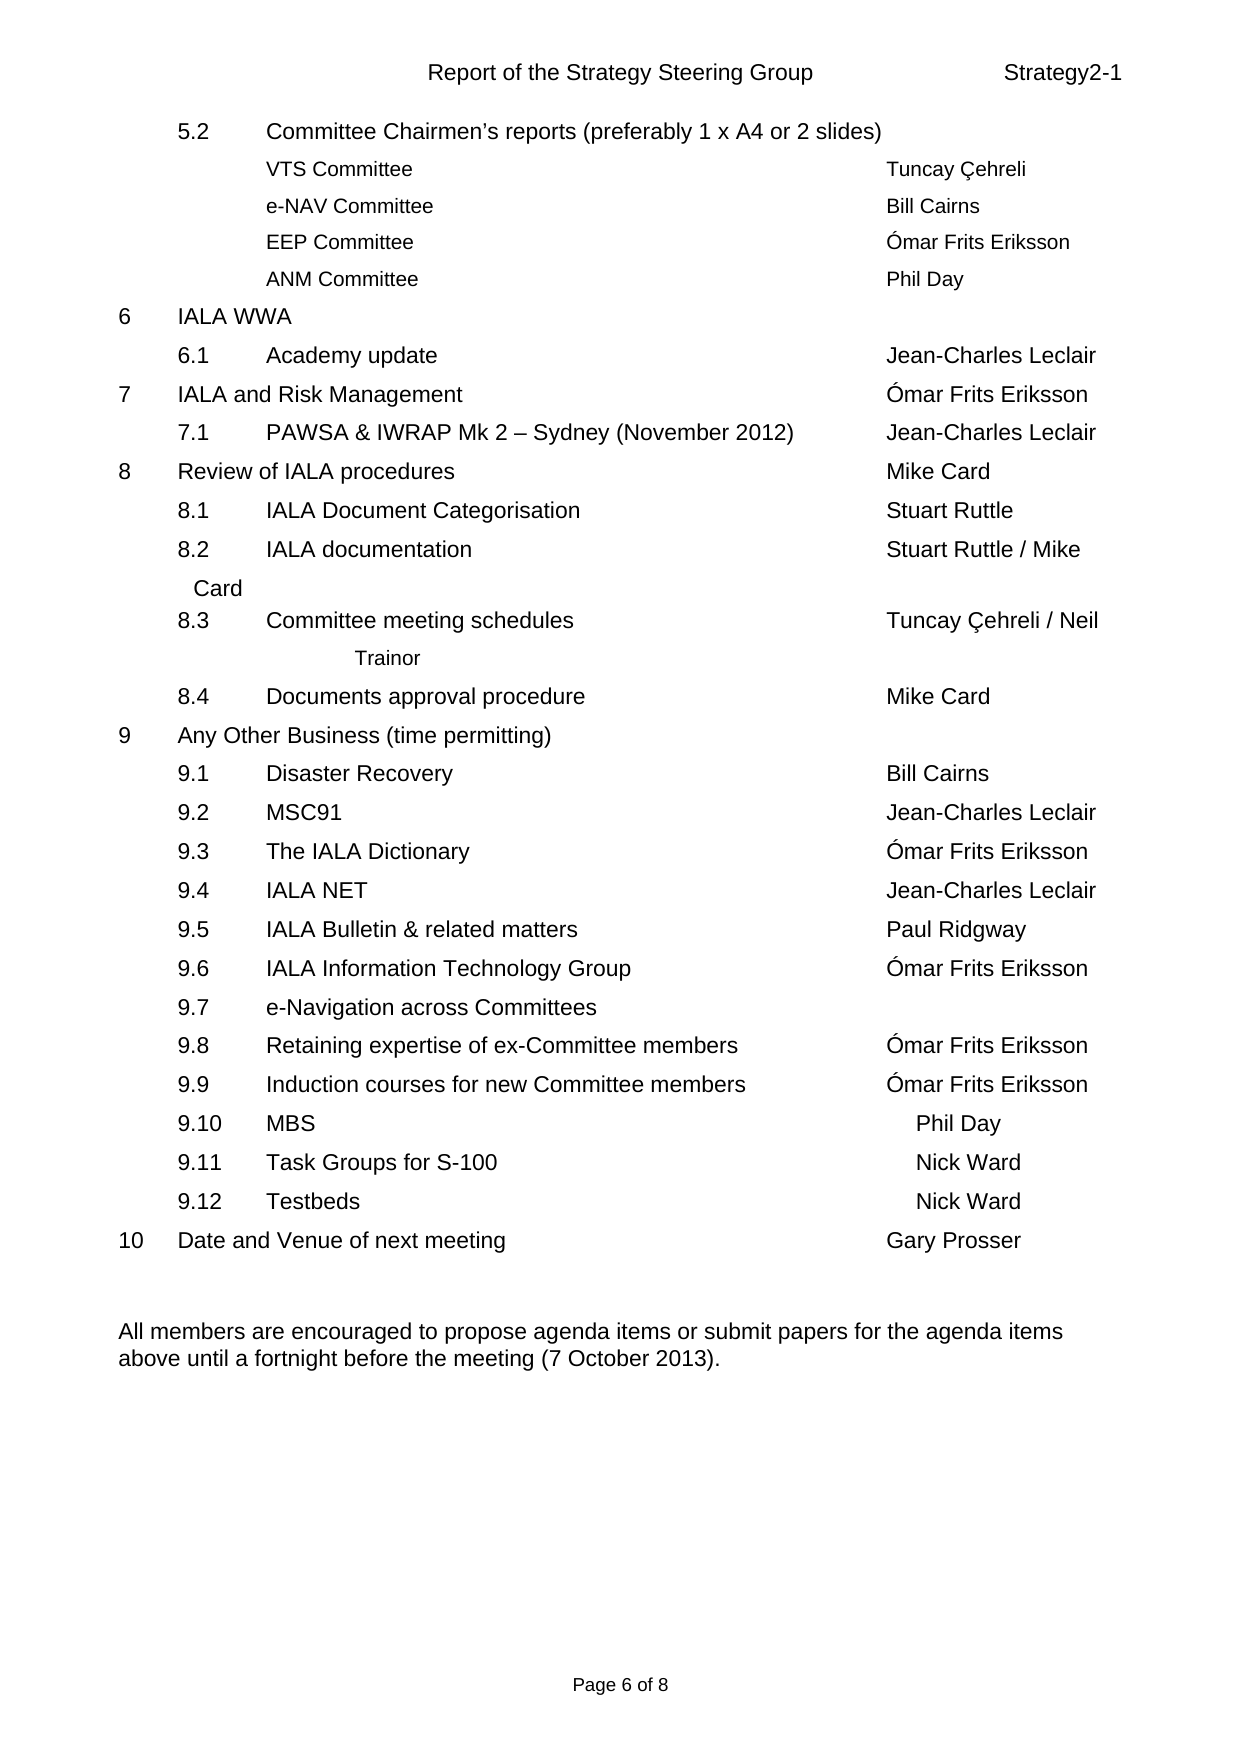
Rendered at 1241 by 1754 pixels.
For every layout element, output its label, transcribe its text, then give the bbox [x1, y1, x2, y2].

text All members are encouraged to propose agenda items or submit papers for the agenda items above until a fortnight before the meeting (7 October 2013). [118, 1318, 1122, 1371]
list IALA Document Categorisation Stuart Ruttle [177, 497, 1122, 523]
list Committee Chairmen’s reports (preferably 1 x A4 or 2 slides) [177, 118, 1122, 144]
list Card [177, 575, 1122, 601]
list Any Other Business (time permitting) [118, 722, 1122, 748]
list e-Navigation across Committees [177, 993, 1122, 1020]
list Academy update Jean-Charles Leclair [177, 342, 1122, 368]
list Disaster Recovery Bill Cairns [177, 760, 1122, 787]
list MBS Phil Day [177, 1110, 1122, 1136]
list The IALA Dictionary Ómar Frits Eriksson [177, 838, 1122, 864]
list MSC91 Jean-Charles Leclair [177, 799, 1122, 826]
text e-NAV Committee Bill Cairns [266, 193, 1122, 217]
list Review of IALA procedures Mike Card [118, 458, 1122, 484]
list IALA and Risk Management Ómar Frits Eriksson [118, 381, 1122, 407]
list IALA documentation Stuart Ruttle / Mike [177, 536, 1122, 562]
list Documents approval procedure Mike Card [177, 683, 1122, 709]
list Committee meeting schedules Tuncay Çehreli / Neil [177, 607, 1122, 634]
text VTS Committee Tuncay Çehreli [266, 157, 1122, 181]
list Induction courses for new Committee members Ómar Frits Eriksson [177, 1071, 1122, 1098]
list Retaining expertise of ex-Committee members Ómar Frits Eriksson [177, 1032, 1122, 1059]
text EEP Committee Ómar Frits Eriksson [266, 230, 1122, 254]
list IALA WWA [118, 303, 1122, 329]
list IALA NET Jean-Charles Leclair [177, 877, 1122, 903]
list PAWSA & IWRAP Mk 2 – Sydney (November 2012) Jean-Charles Leclair [177, 419, 1122, 446]
list Testbeds Nick Ward [177, 1188, 1122, 1214]
text Trainor [266, 646, 1122, 670]
list IALA Bulletin & related matters Paul Ridgway [177, 916, 1122, 942]
list Task Groups for S-100 Nick Ward [177, 1149, 1122, 1175]
list Date and Venue of next meeting Gary Prosser [118, 1227, 1122, 1253]
text ANM Committee Phil Day [266, 266, 1122, 290]
list IALA Information Technology Group Ómar Frits Eriksson [177, 955, 1122, 981]
